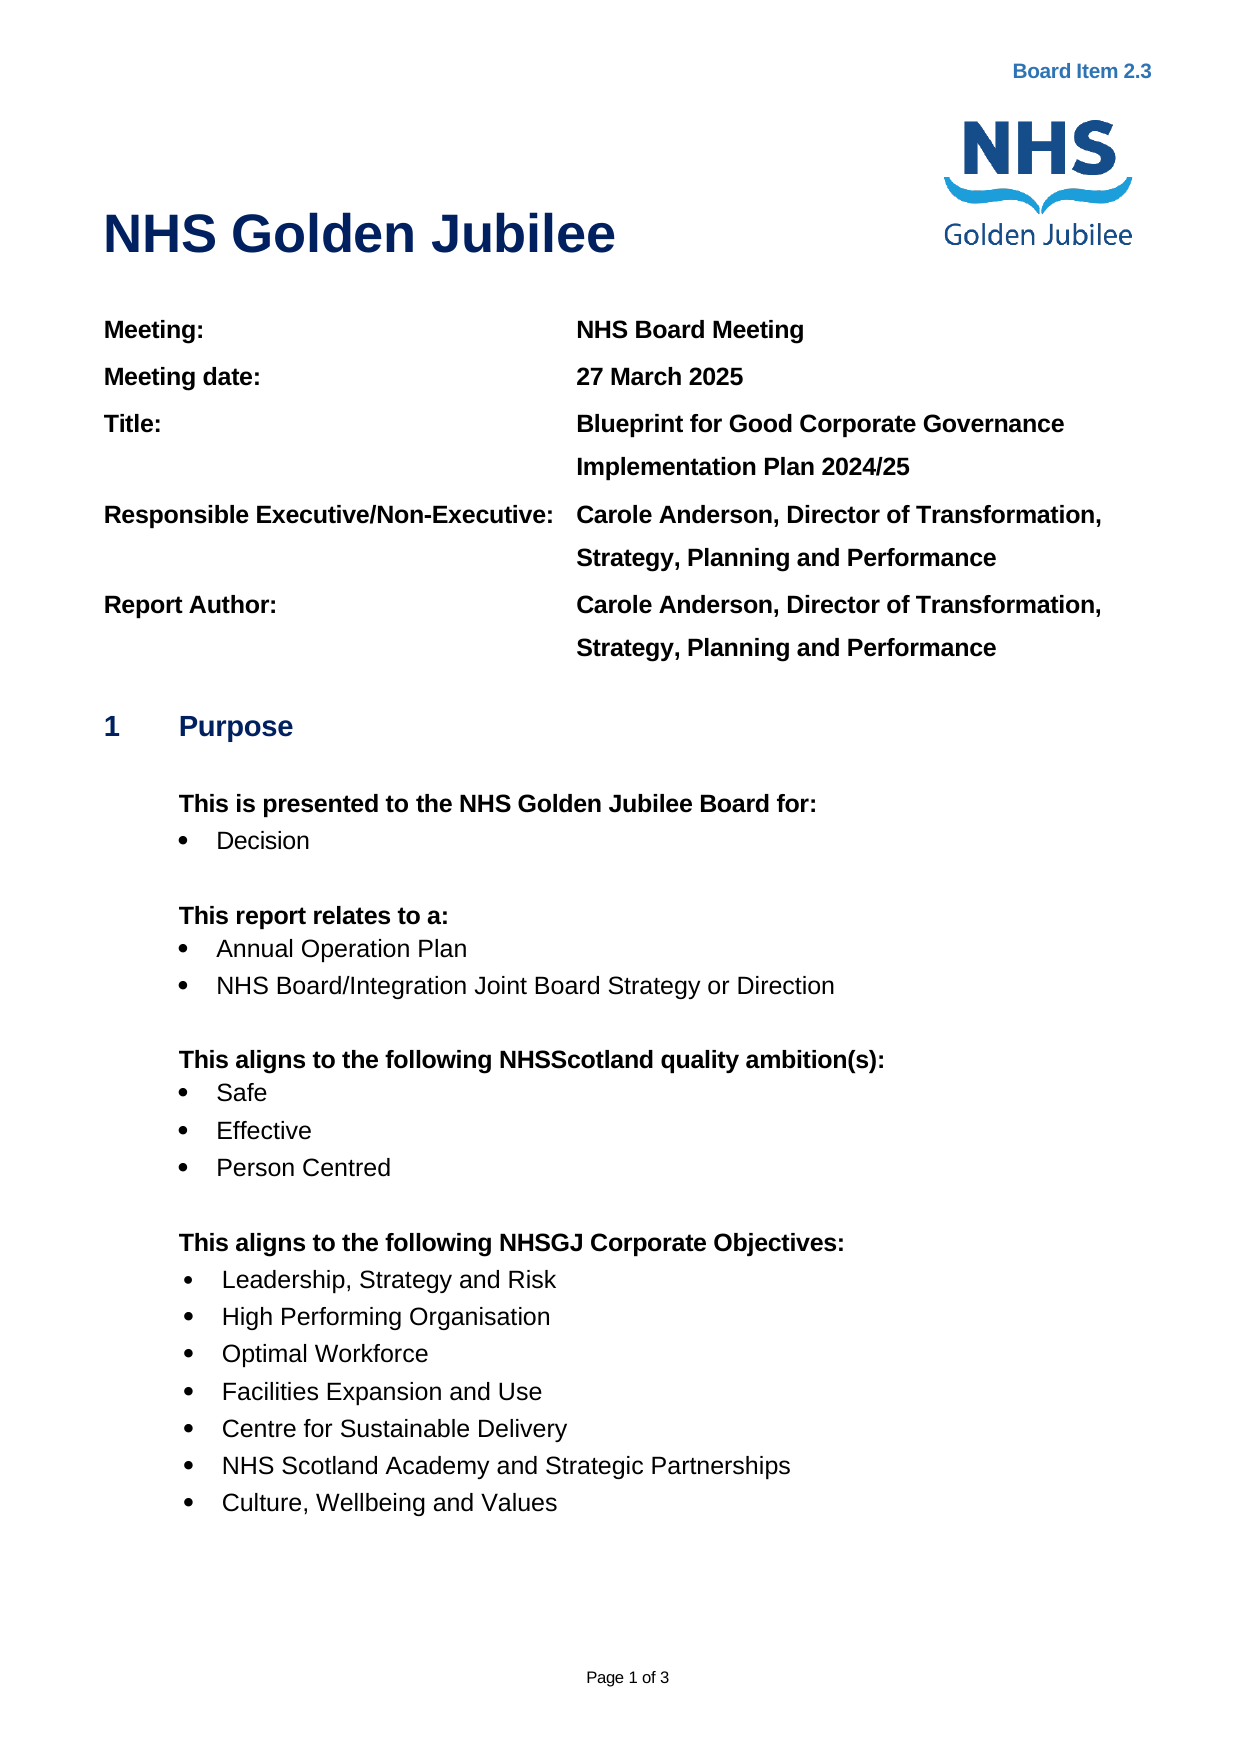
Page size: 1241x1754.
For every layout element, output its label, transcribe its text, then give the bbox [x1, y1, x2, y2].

list Optimal Workforce [184, 1339, 1152, 1368]
list Person Centred [178, 1153, 1152, 1182]
text This is presented to the NHS Golden Jubilee Board for: [178, 789, 1152, 818]
text This aligns to the following NHSGJ Corporate Objectives: [178, 1227, 1152, 1256]
list Effective [178, 1116, 1152, 1144]
list NHS Board/Integration Joint Board Strategy or Direction [178, 971, 1152, 1000]
subtitle Meeting: NHS Board Meeting [103, 315, 1152, 343]
subtitle Responsible Executive/Non-Executive: Carole Anderson, Director of Transformation, Strategy, Planning and Performance [103, 500, 1152, 572]
subtitle NHS Golden Jubilee [103, 121, 1182, 263]
list Annual Operation Plan [178, 934, 1152, 963]
list High Performing Organisation [184, 1302, 1152, 1331]
subtitle Decision [178, 826, 1152, 855]
list Leadership, Strategy and Risk [184, 1265, 1152, 1293]
list Centre for Sustainable Delivery [184, 1414, 1152, 1443]
subtitle Meeting date: 27 March 2025 [103, 362, 1152, 391]
picture [943, 120, 1133, 252]
subtitle This aligns to the following NHSScotland quality ambition(s): [178, 1046, 1152, 1074]
list NHS Scotland Academy and Strategic Partnerships [184, 1451, 1152, 1480]
subtitle Title: Blueprint for Good Corporate Governance Implementation Plan 2024/25 [103, 409, 1152, 481]
list Culture, Wellbeing and Values [184, 1488, 1152, 1517]
list Safe [178, 1078, 1152, 1107]
subtitle This report relates to a: [178, 901, 1152, 929]
subtitle 1 Purpose [103, 709, 1152, 743]
subtitle Report Author: Carole Anderson, Director of Transformation, Strategy, Planning and Performance [103, 590, 1152, 662]
list Facilities Expansion and Use [184, 1376, 1152, 1405]
